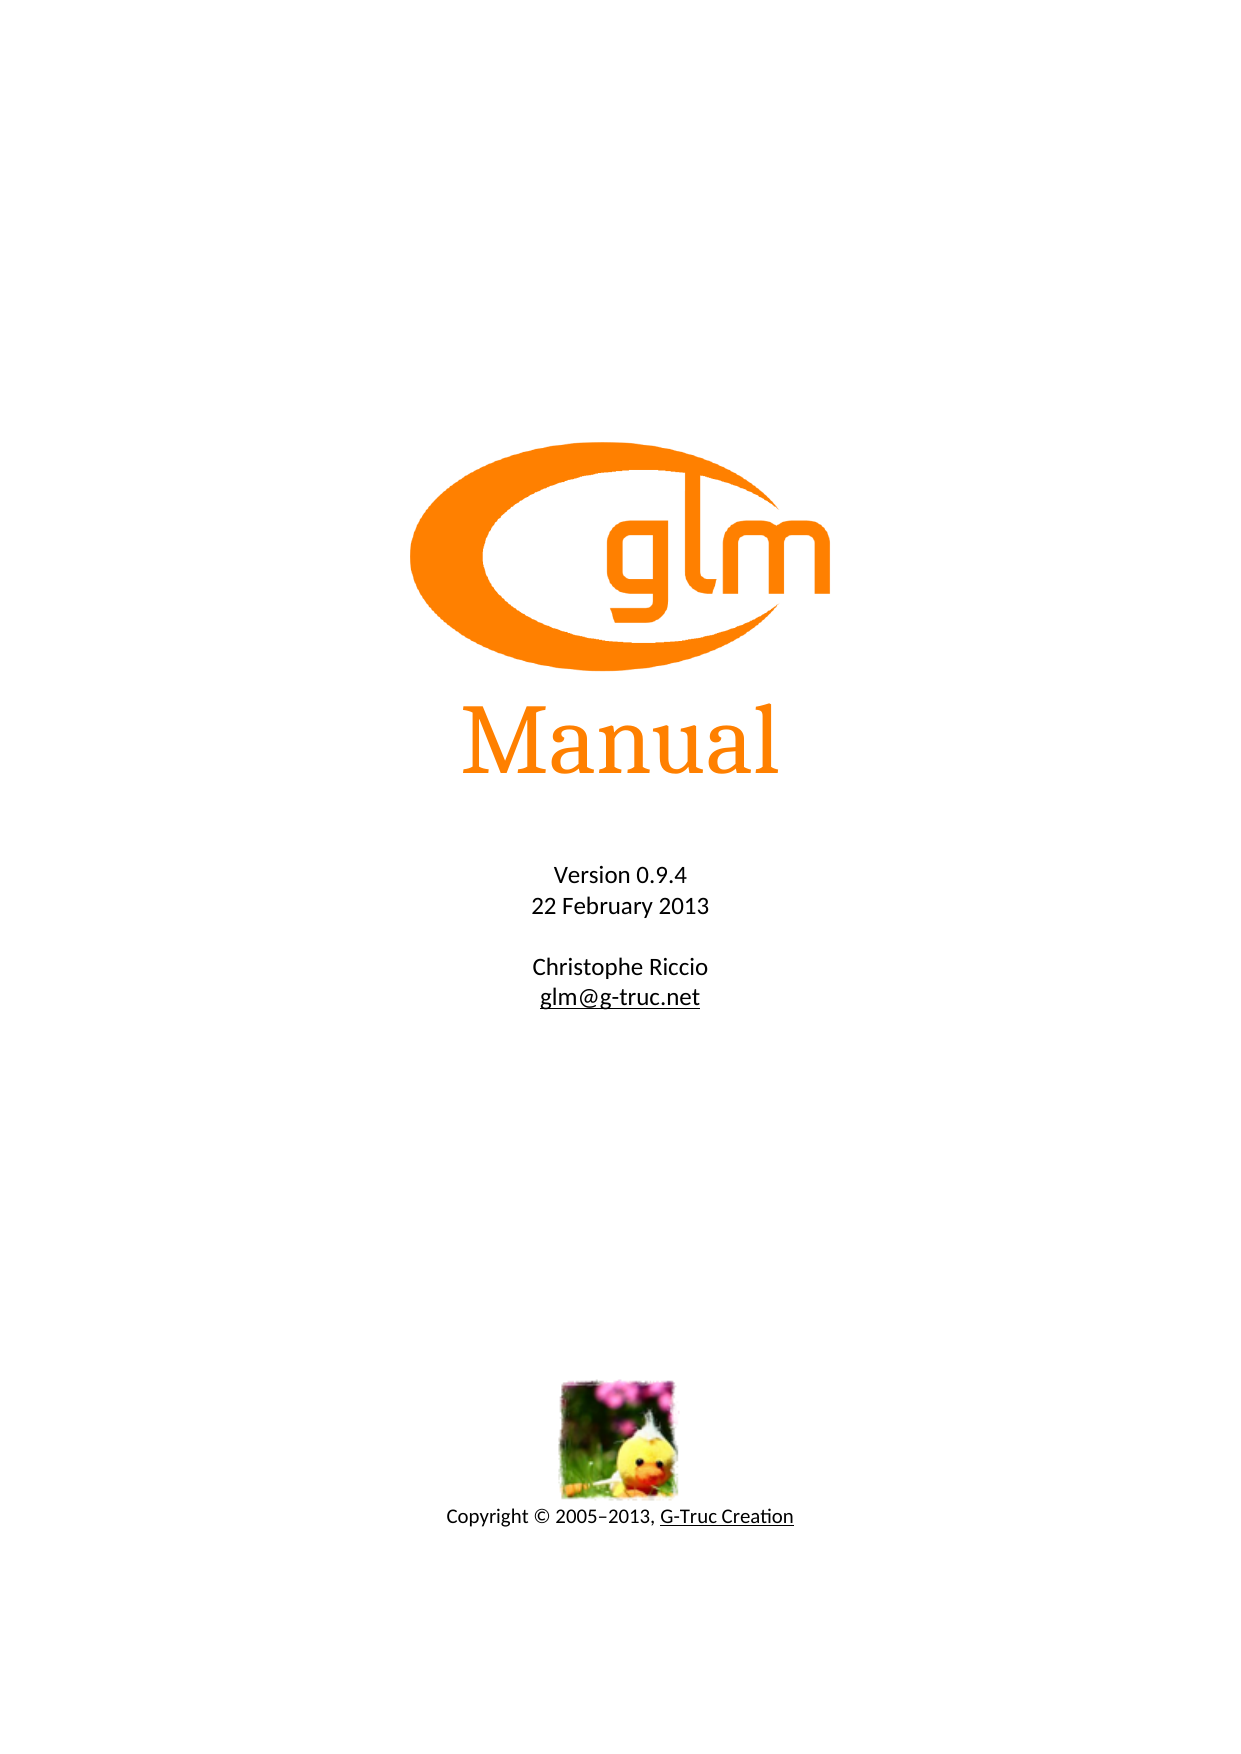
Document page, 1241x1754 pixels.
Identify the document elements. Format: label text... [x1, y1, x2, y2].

text 22 February 2013 [187, 890, 1053, 921]
picture [557, 1378, 683, 1504]
text Copyright © 2005–2013, G-Truc Creation [187, 1503, 1053, 1529]
text glm@g-truc.net [187, 982, 1053, 1012]
text Christophe Riccio [187, 951, 1053, 982]
text Manual [187, 683, 1053, 798]
text Version 0.9.4 [187, 859, 1053, 890]
picture [380, 424, 861, 684]
